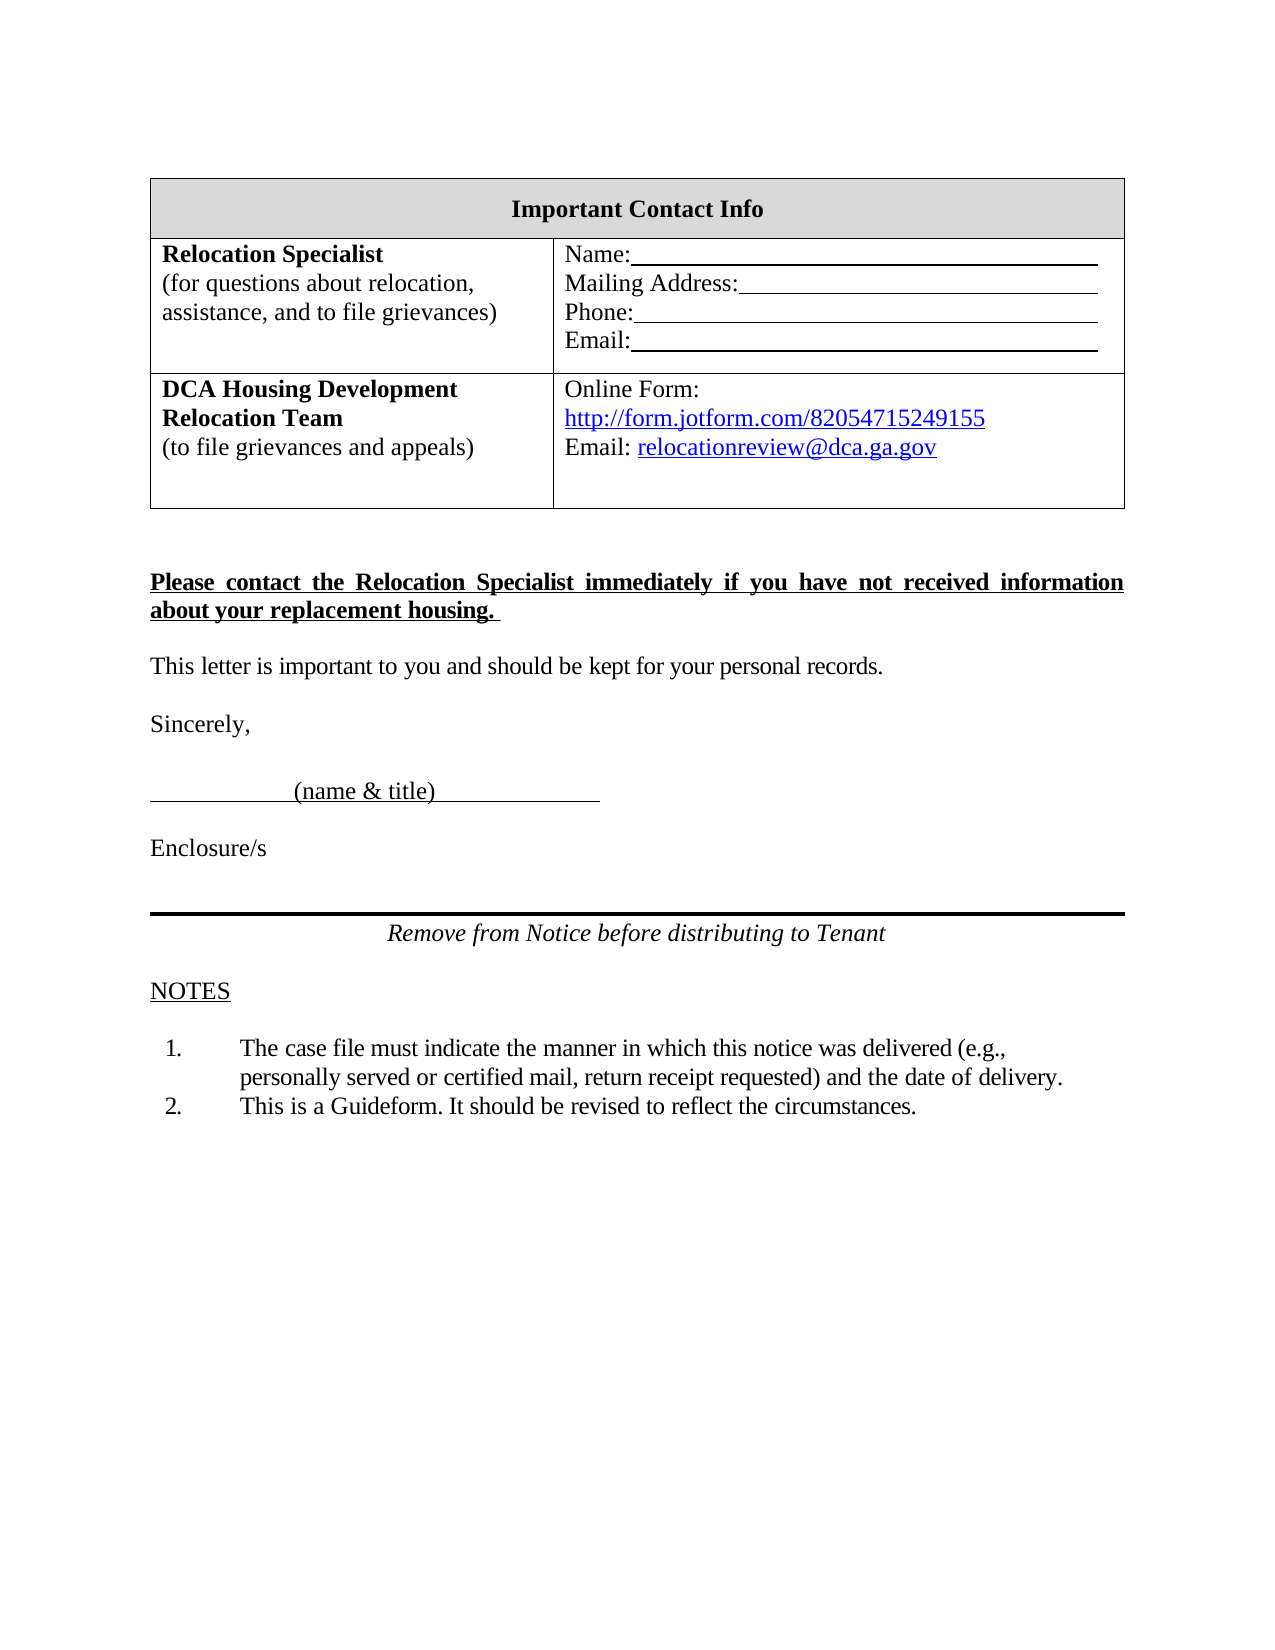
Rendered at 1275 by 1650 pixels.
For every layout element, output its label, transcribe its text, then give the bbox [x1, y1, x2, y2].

list This is a Guideform. It should be revised to reflect the circumstances. [164, 1091, 1125, 1119]
table_header Important Contact Info [151, 179, 1124, 238]
text Enclosure/s [150, 833, 1125, 862]
text This letter is important to you and should be kept for your personal records. [150, 652, 1125, 680]
table_cell Online Form: http://form.jotform.com/82054715249155 Email: relocationreview@dca.ga.gov [554, 374, 1124, 508]
text Sincerely, [150, 709, 1055, 737]
table_cell Name: Mailing Address: Phone: Email: [554, 239, 1124, 373]
text NOTES [150, 976, 1125, 1004]
text Remove from Notice before distributing to Tenant [150, 916, 1125, 947]
list The case file must indicate the manner in which this notice was delivered (e.g., personally served or certified mail, return receipt requested) and the date of delivery. [164, 1033, 1109, 1091]
text (name & title) [150, 776, 1125, 804]
table_cell Relocation Specialist (for questions about relocation, assistance, and to file grievances) [151, 239, 553, 373]
table_cell DCA Housing Development Relocation Team (to file grievances and appeals) [151, 374, 553, 508]
text Please contact the Relocation Specialist immediately if you have not received information about your replacement housing. [150, 567, 1125, 624]
